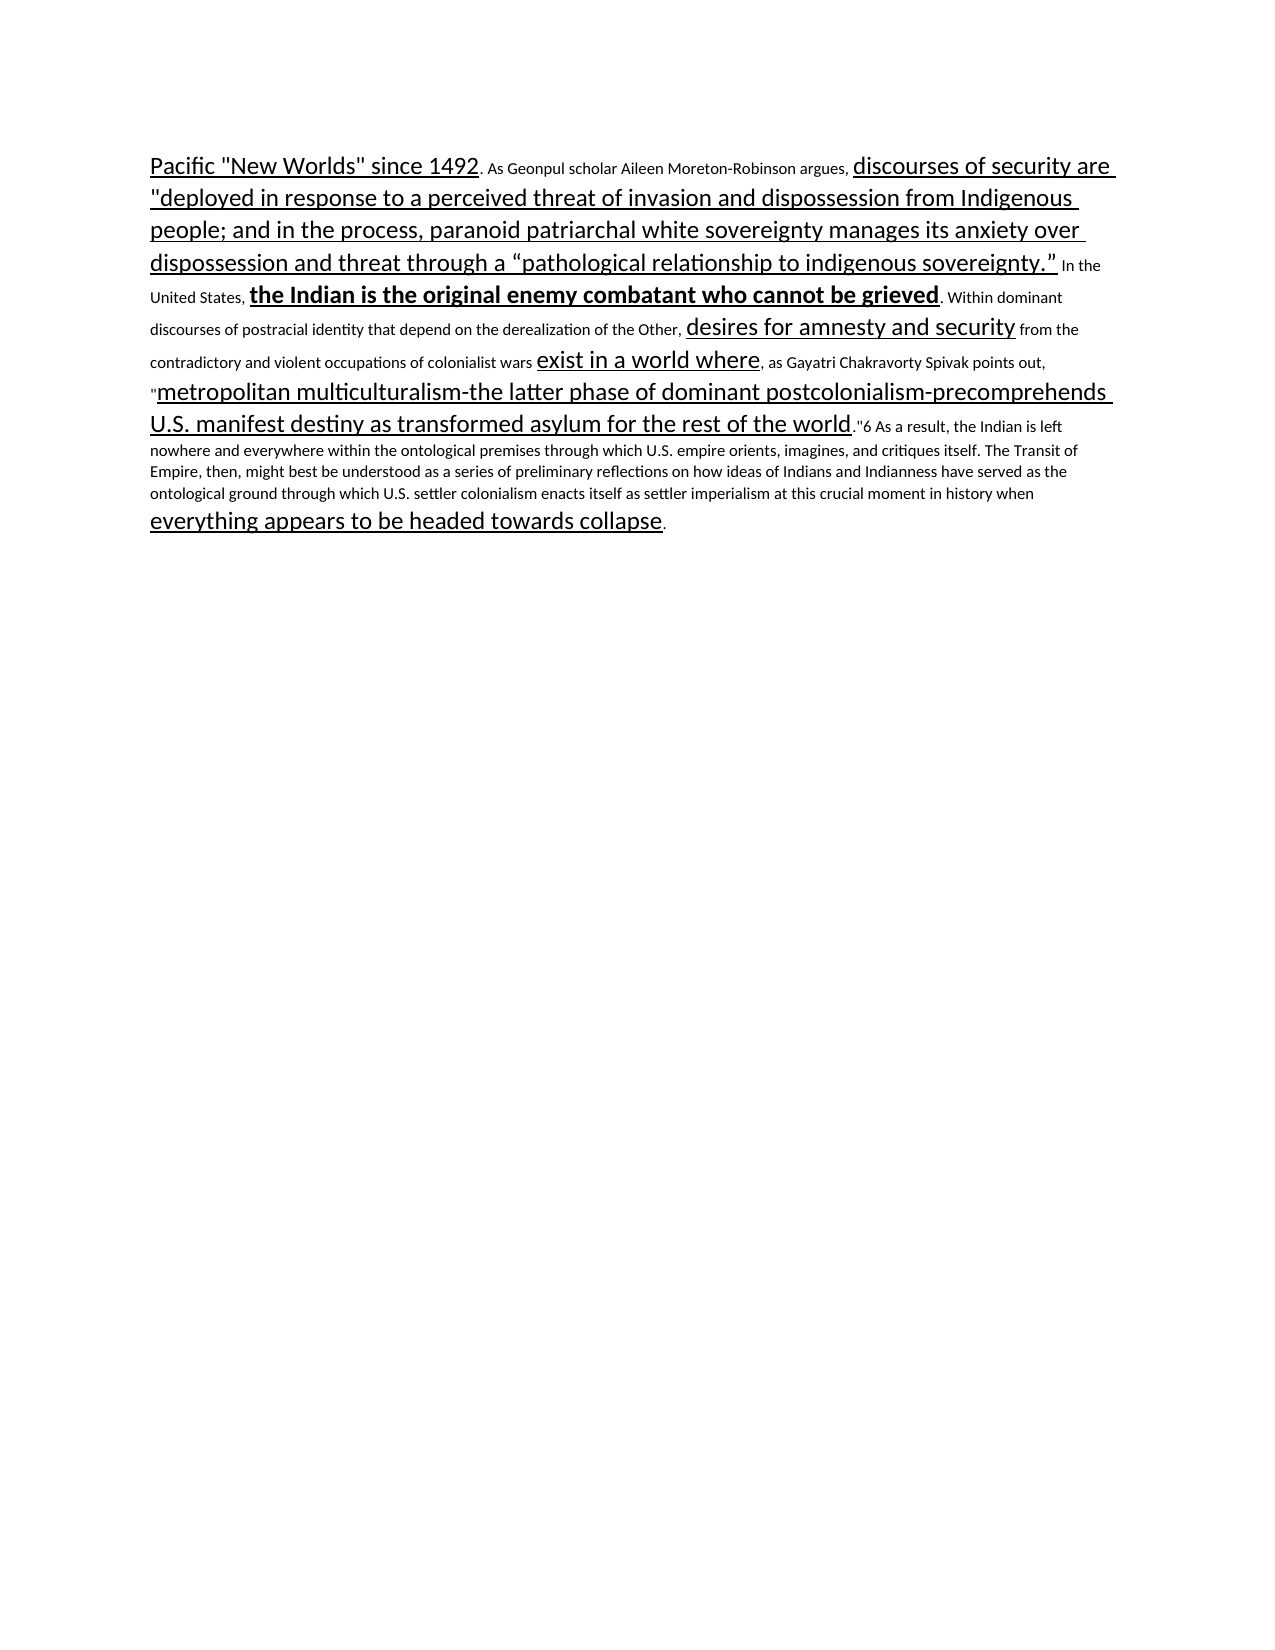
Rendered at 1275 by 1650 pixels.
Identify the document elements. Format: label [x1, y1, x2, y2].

text [150, 150, 1125, 536]
